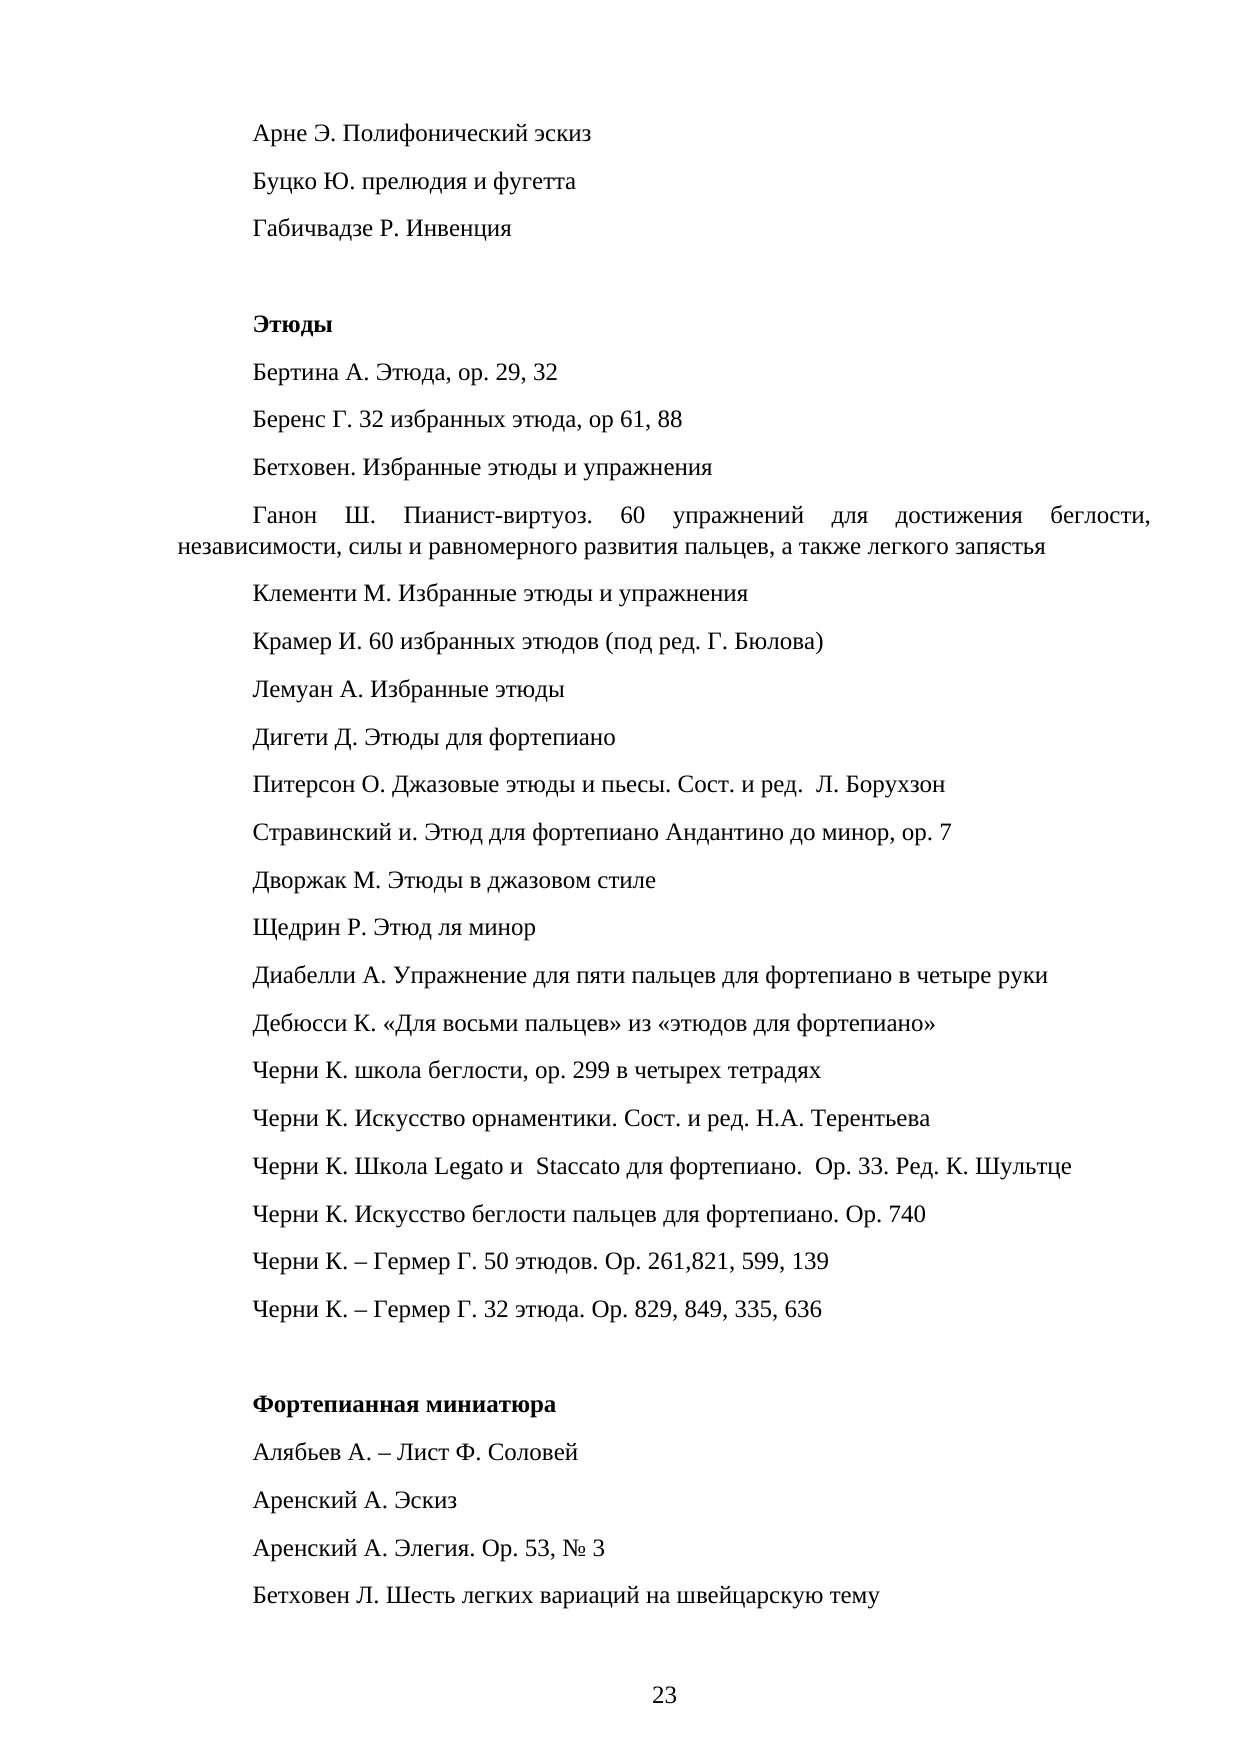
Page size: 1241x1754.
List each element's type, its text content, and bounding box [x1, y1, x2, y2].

text Черни К. – Гермер Г. 50 этюдов. Ор. 261,821, 599, 139 [177, 1246, 1152, 1275]
text Черни К. школа беглости, ор. 299 в четырех тетрадях [177, 1056, 1152, 1084]
text Стравинский и. Этюд для фортепиано Андантино до минор, ор. 7 [177, 817, 1152, 846]
text Аренский А. Эскиз [177, 1485, 1152, 1514]
text Арне Э. Полифонический эскиз [177, 118, 1152, 147]
text Лемуан А. Избранные этюды [177, 674, 1152, 703]
text Дворжак М. Этюды в джазовом стиле [177, 865, 1152, 893]
text Черни К. Искусство беглости пальцев для фортепиано. Ор. 740 [177, 1199, 1152, 1227]
text Алябьев А. – Лист Ф. Соловей [177, 1437, 1152, 1466]
text Щедрин Р. Этюд ля минор [177, 912, 1152, 941]
text Буцко Ю. прелюдия и фугетта [177, 166, 1152, 194]
text Габичвадзе Р. Инвенция [177, 213, 1152, 242]
text Фортепианная миниатюра [177, 1389, 1152, 1418]
text Черни К. Школа Legato и Staccato для фортепиано. Ор. 33. Ред. К. Шультце [177, 1151, 1152, 1180]
text Крамер И. 60 избранных этюдов (под ред. Г. Бюлова) [177, 626, 1152, 655]
text Клементи М. Избранные этюды и упражнения [177, 578, 1152, 607]
text Питерсон О. Джазовые этюды и пьесы. Сост. и ред. Л. Борухзон [177, 769, 1152, 798]
text Диабелли А. Упражнение для пяти пальцев для фортепиано в четыре руки [177, 960, 1152, 989]
text Бетховен. Избранные этюды и упражнения [177, 452, 1152, 481]
text Бетховен Л. Шесть легких вариаций на швейцарскую тему [177, 1580, 1152, 1609]
text Бертина А. Этюда, ор. 29, 32 [177, 357, 1152, 385]
text Дебюсси К. «Для восьми пальцев» из «этюдов для фортепиано» [177, 1008, 1152, 1037]
text Дигети Д. Этюды для фортепиано [177, 722, 1152, 750]
text Этюды [177, 309, 1152, 338]
text Ганон Ш. Пианист-виртуоз. 60 упражнений для достижения беглости, независимости, силы и равномерного развития пальцев, а также легкого запястья [177, 500, 1152, 559]
text Черни К. Искусство орнаментики. Сост. и ред. Н.А. Терентьева [177, 1103, 1152, 1132]
text Аренский А. Элегия. Ор. 53, № 3 [177, 1533, 1152, 1561]
text Черни К. – Гермер Г. 32 этюда. Ор. 829, 849, 335, 636 [177, 1294, 1152, 1323]
text Беренс Г. 32 избранных этюда, ор 61, 88 [177, 404, 1152, 433]
